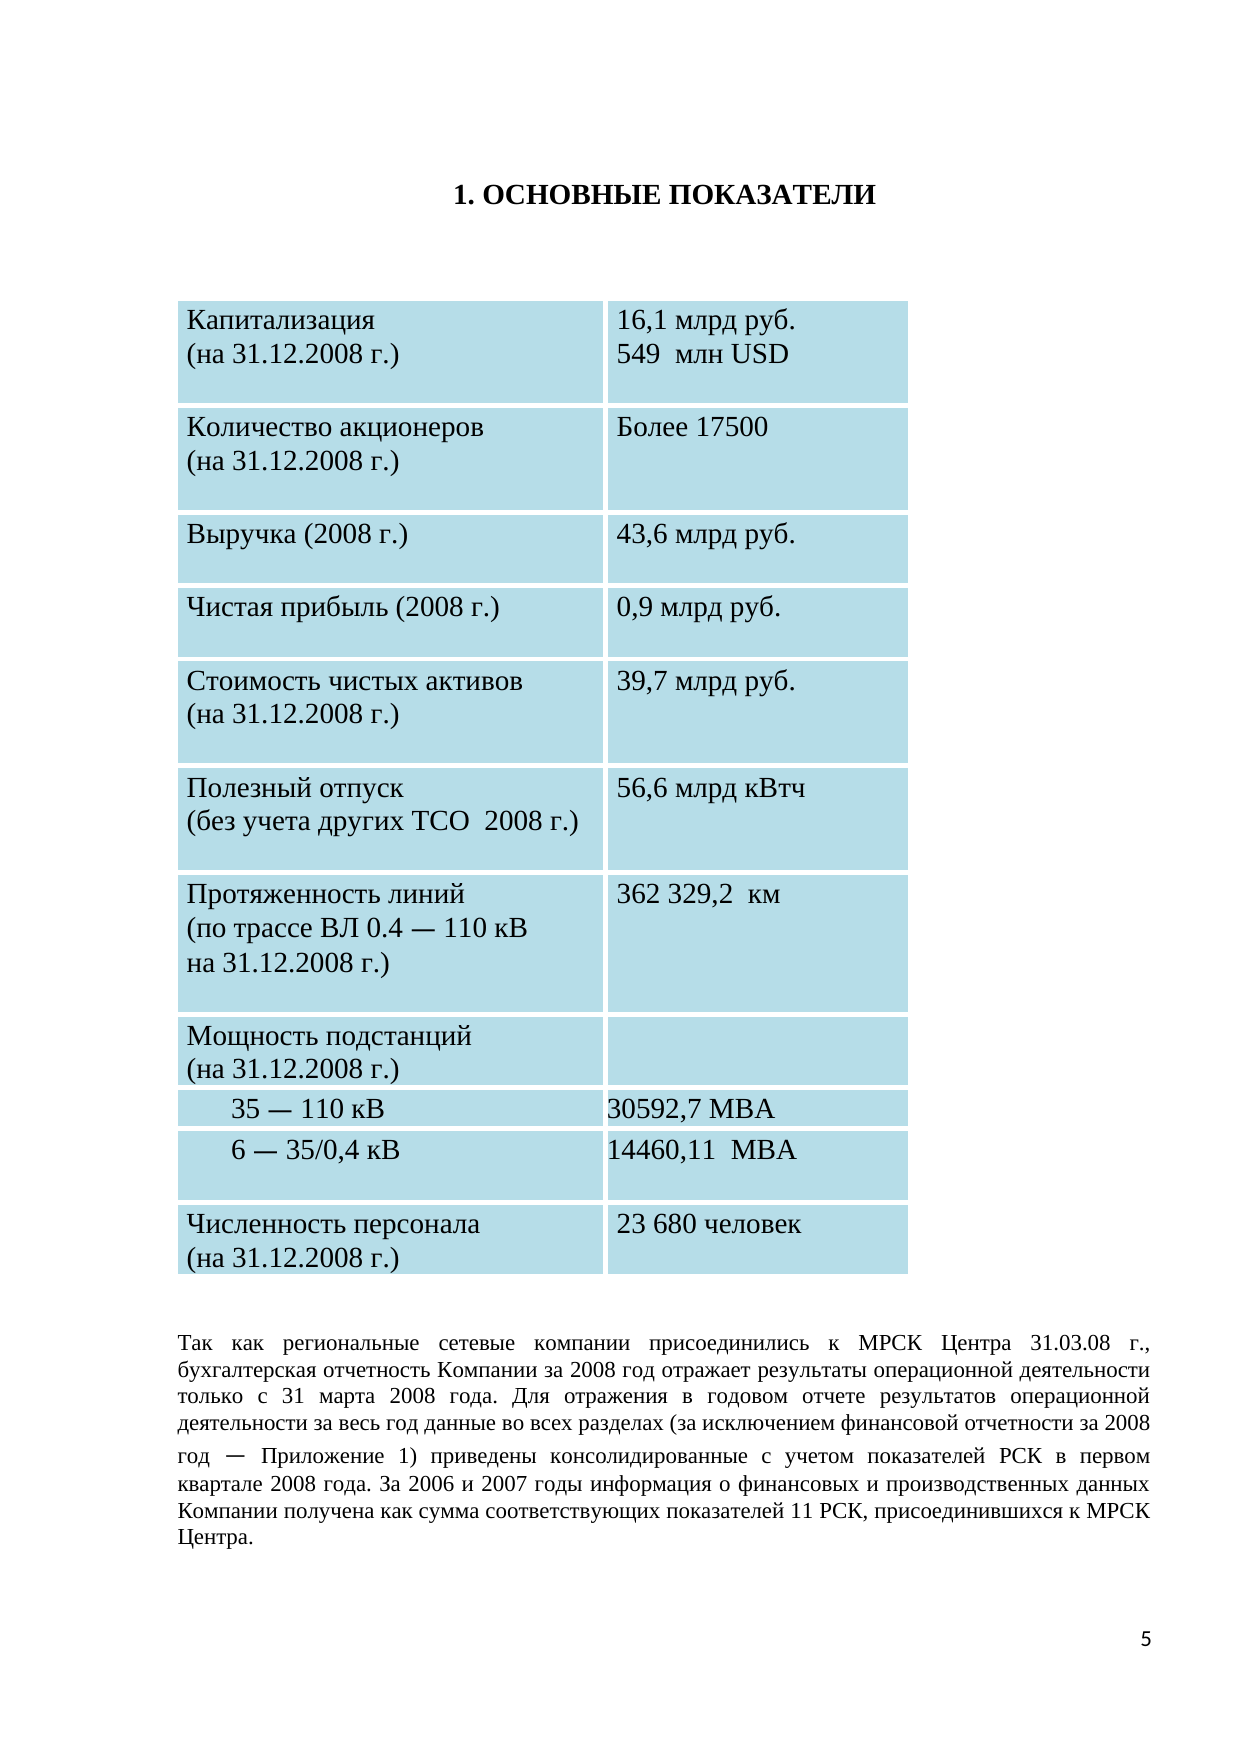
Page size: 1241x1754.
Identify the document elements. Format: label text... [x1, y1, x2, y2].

table_cell 39,7 млрд руб. [608, 661, 908, 763]
text 1. ОСНОВНЫЕ ПОКАЗАТЕЛИ [177, 177, 1152, 211]
table_cell 14460,11 МВА [608, 1131, 908, 1200]
table_cell Чистая прибыль (2008 г.) [178, 588, 603, 657]
table_cell 56,6 млрд кВтч [608, 768, 908, 870]
table_cell Полезный отпуск (без учета других ТСО 2008 г.) [178, 768, 603, 870]
table_header 16,1 млрд руб. 549 млн USD [608, 301, 908, 403]
table_cell 0,9 млрд руб. [608, 588, 908, 657]
table_cell Мощность подстанций (на 31.12.2008 г.) [178, 1017, 603, 1085]
table_cell 362 329,2 км [608, 875, 908, 1012]
table_cell Протяженность линий (по трассе ВЛ 0.4 — 110 кВ на 31.12.2008 г.) [178, 875, 603, 1012]
text Так как региональные сетевые компании присоединились к МРСК Центра 31.03.08 г., бухгалтерская отчетность Компании за 2008 год отражает результаты операционной деятельности только с 31 марта 2008 года. Для отражения в годовом отчете результатов операционной деятельности за весь год данные во всех разделах (за исключением финансовой отчетности за 2008 год — Приложение 1) приведены консолидированные с учетом показателей РСК в первом квартале 2008 года. За 2006 и 2007 годы информация о финансовых и производственных данных Компании получена как сумма соответствующих показателей 11 РСК, присоединившихся к МРСК Центра. [177, 1329, 1152, 1549]
table_cell Стоимость чистых активов (на 31.12.2008 г.) [178, 661, 603, 763]
table_cell 30592,7 МВА [608, 1090, 908, 1126]
table_cell [608, 1017, 908, 1085]
table_cell Более 17500 [608, 408, 908, 510]
table_cell Количество акционеров (на 31.12.2008 г.) [178, 408, 603, 510]
table_cell 43,6 млрд руб. [608, 515, 908, 583]
table_cell Численность персонала (на 31.12.2008 г.) [178, 1205, 603, 1274]
table_cell Выручка (2008 г.) [178, 515, 603, 583]
table_header Капитализация (на 31.12.2008 г.) [178, 301, 603, 403]
table_cell 6 — 35/0,4 кВ [178, 1131, 603, 1200]
table_cell 23 680 человек [608, 1205, 908, 1274]
table_cell 35 — 110 кВ [178, 1090, 603, 1126]
